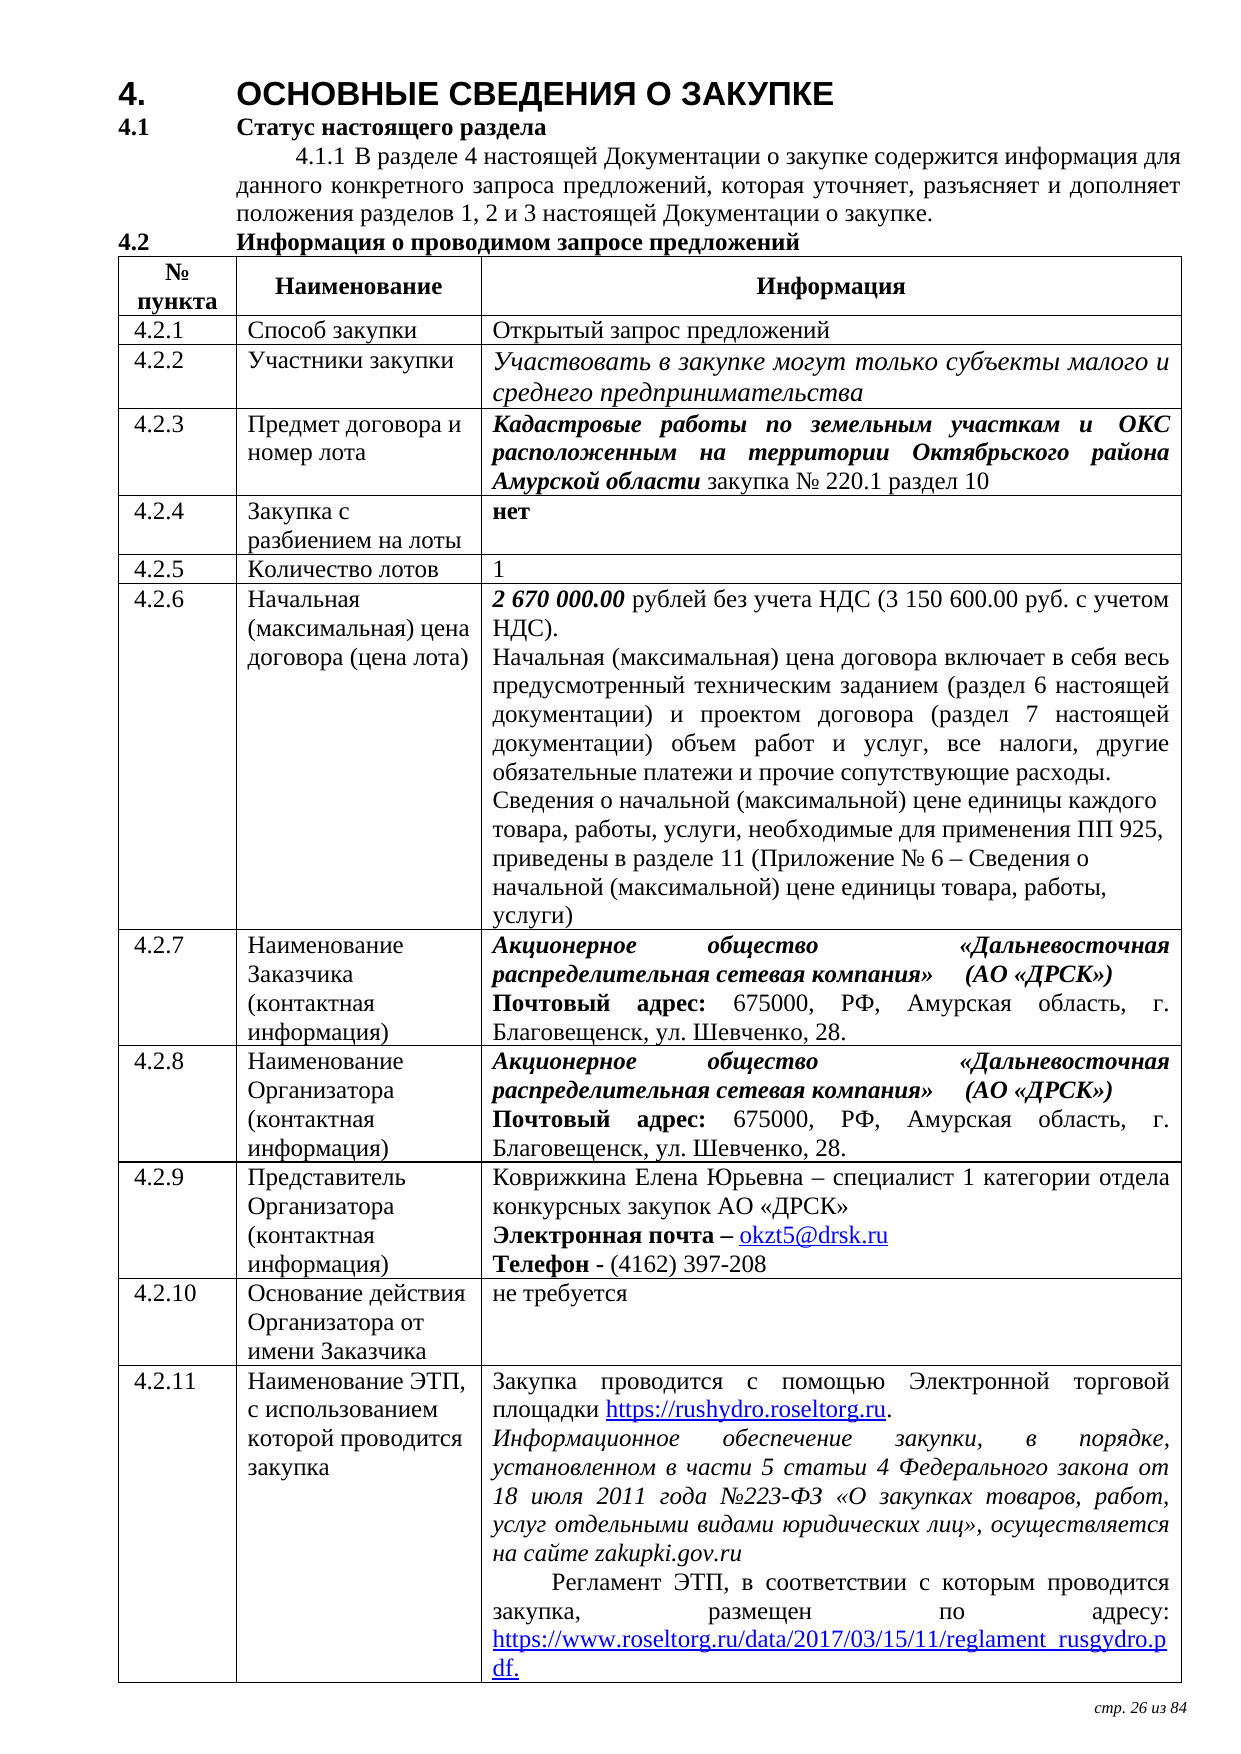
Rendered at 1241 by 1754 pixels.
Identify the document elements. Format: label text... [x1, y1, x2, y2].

table_cell [119, 1366, 236, 1682]
table_cell Кадастровые работы по земельным участкам и ОКС расположенным на территории Октябрьского района Амурской области закупка № 220.1 раздел 10 [482, 409, 1181, 495]
table_cell Коврижкина Елена Юрьевна – специалист 1 категории отдела конкурсных закупок АО «ДРСК» Электронная почта – okzt5@drsk.ru Телефон - (4162) 397-208 [482, 1163, 1181, 1277]
table_cell [119, 496, 236, 553]
table_cell Количество лотов [237, 555, 481, 583]
table_cell нет [482, 496, 1181, 553]
table_cell 2 670 000.00 рублей без учета НДС (3 150 600.00 руб. с учетом НДС). Начальная (максимальная) цена договора включает в себя весь предусмотренный техническим заданием (раздел 6 настоящей документации) и проектом договора (раздел 7 настоящей документации) объем работ и услуг, все налоги, другие обязательные платежи и прочие сопутствующие расходы. Сведения о начальной (максимальной) цене единицы каждого товара, работы, услуги, необходимые для применения ПП 925, приведены в разделе 11 (Приложение № 6 – Сведения о начальной (максимальной) цене единицы товара, работы, услуги) [482, 584, 1181, 929]
table_cell [119, 316, 236, 344]
table_cell Основание действия Организатора от имени Заказчика [237, 1279, 481, 1365]
text В разделе 4 настоящей Документации о закупке содержится информация для данного конкретного запроса предложений, которая уточняет, разъясняет и дополняет положения разделов 1, 2 и 3 настоящей Документации о закупке. [236, 141, 1181, 227]
table_cell [119, 1163, 236, 1277]
table_header Информация [482, 257, 1181, 314]
subtitle Статус настоящего раздела [118, 112, 1181, 141]
table_cell Способ закупки [237, 316, 481, 344]
table_cell Участники закупки [237, 345, 481, 408]
table_cell [119, 930, 236, 1045]
subtitle ОСНОВНЫЕ СВЕДЕНИЯ О ЗАКУПКЕ [118, 74, 1181, 112]
table_cell Открытый запрос предложений [482, 316, 1181, 344]
subtitle Информация о проводимом запросе предложений [118, 227, 1181, 256]
table_cell Предмет договора и номер лота [237, 409, 481, 495]
table_cell [119, 555, 236, 583]
table_cell Участвовать в закупке могут только субъекты малого и среднего предпринимательства [482, 345, 1181, 408]
table_cell Начальная (максимальная) цена договора (цена лота) [237, 584, 481, 929]
table_cell Наименование ЭТП, с использованием которой проводится закупка [237, 1366, 481, 1682]
table_cell Акционерное общество «Дальневосточная распределительная сетевая компания» (АО «ДРСК») Почтовый адрес: 675000, РФ, Амурская область, г. Благовещенск, ул. Шевченко, 28. [482, 930, 1181, 1045]
table_header № пункта [119, 257, 236, 314]
table_cell Наименование Организатора (контактная информация) [237, 1046, 481, 1161]
table_cell [119, 584, 236, 929]
table_cell [119, 1046, 236, 1161]
table_cell Наименование Заказчика (контактная информация) [237, 930, 481, 1045]
table_cell Закупка с разбиением на лоты [237, 496, 481, 553]
table_cell [119, 409, 236, 495]
table_cell не требуется [482, 1279, 1181, 1365]
table_cell Представитель Организатора (контактная информация) [237, 1163, 481, 1277]
table_cell [119, 1279, 236, 1365]
table_cell Акционерное общество «Дальневосточная распределительная сетевая компания» (АО «ДРСК») Почтовый адрес: 675000, РФ, Амурская область, г. Благовещенск, ул. Шевченко, 28. [482, 1046, 1181, 1161]
table_cell Закупка проводится с помощью Электронной торговой площадки https://rushydro.roseltorg.ru. Информационное обеспечение закупки, в порядке, установленном в части 5 статьи 4 Федерального закона от 18 июля 2011 года №223-ФЗ «О закупках товаров, работ, услуг отдельными видами юридических лиц», осуществляется на сайте zakupki.gov.ru Регламент ЭТП, в соответствии с которым проводится закупка, размещен по адресу: https://www.roseltorg.ru/data/2017/03/15/11/reglament_rusgydro.pdf. [482, 1366, 1181, 1682]
table_cell 1 [482, 555, 1181, 583]
table_header Наименование [237, 257, 481, 314]
table_cell [119, 345, 236, 408]
